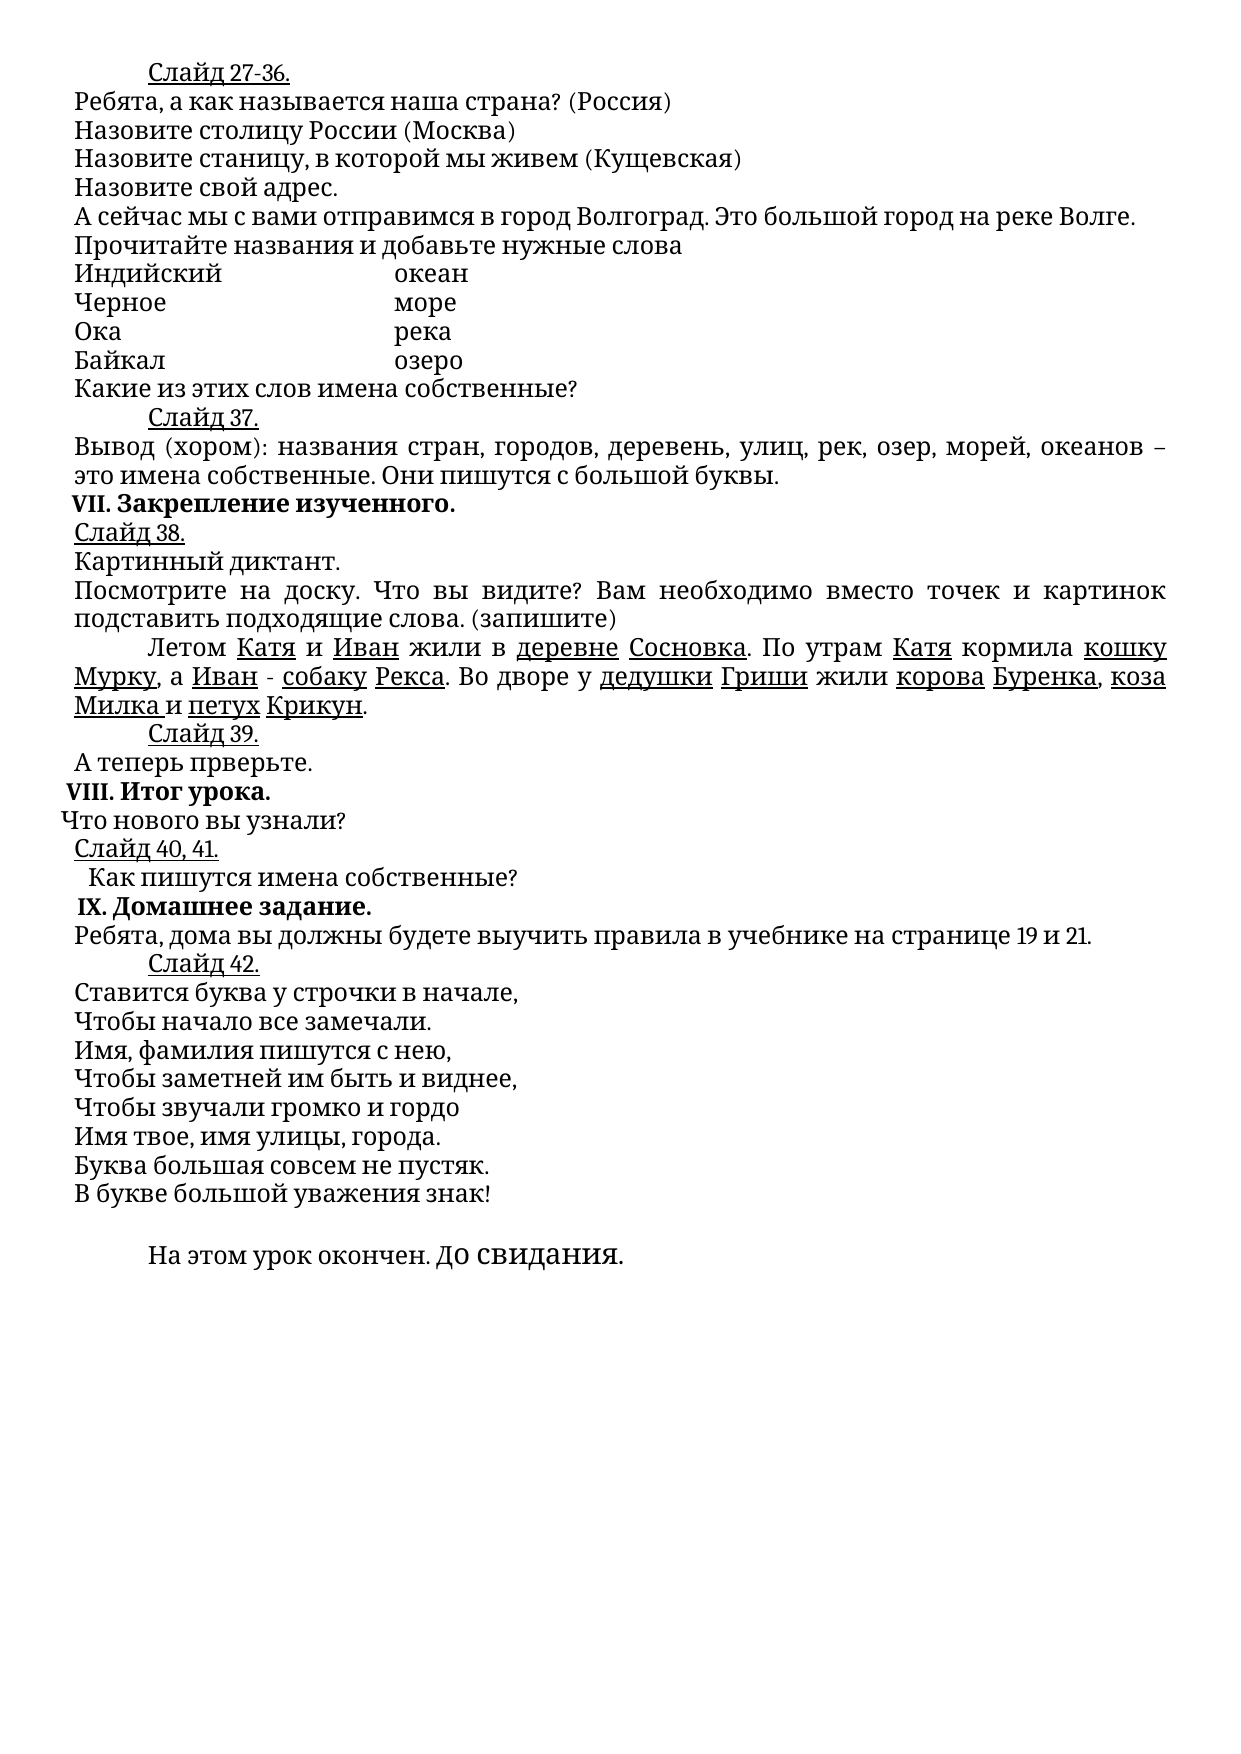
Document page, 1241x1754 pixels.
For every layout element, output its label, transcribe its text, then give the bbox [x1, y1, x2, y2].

text Чтобы звучали громко и гордо [74, 1094, 1167, 1123]
text Назовите столицу России (Москва) [74, 117, 1167, 145]
text Ребята, а как называется наша страна? (Россия) [74, 88, 1167, 117]
text VIII. Итог урока. [0, 778, 1167, 807]
text Как пишутся имена собственные? [0, 864, 1167, 893]
text Слайд 42. [74, 950, 1167, 979]
text А сейчас мы с вами отправимся в город Волгоград. Это большой город на реке Волге. [74, 203, 1167, 232]
text Ставится буква у строчки в начале, [74, 979, 1167, 1008]
text Какие из этих слов имена собственные? [74, 375, 1167, 404]
text На этом урок окончен. До свидания. [74, 1238, 1167, 1271]
text Слайд 39. [74, 720, 1167, 749]
text Картинный диктант. [0, 548, 1167, 577]
text Черное море [74, 289, 1167, 318]
text Слайд 38. [0, 519, 1167, 548]
text VII. Закрепление изученного. [0, 490, 1167, 519]
text В букве большой уважения знак! [74, 1180, 1167, 1209]
text Слайд 37. [74, 404, 1167, 433]
text IX. Домашнее задание. [0, 893, 1167, 922]
text Назовите станицу, в которой мы живем (Кущевская) [74, 145, 1167, 174]
text Имя, фамилия пишутся с нею, [74, 1037, 1167, 1065]
text Имя твое, имя улицы, города. [74, 1123, 1167, 1152]
text Вывод (хором): названия стран, городов, деревень, улиц, рек, озер, морей, океанов – это имена собственные. Они пишутся с большой буквы. [74, 433, 1167, 490]
text Слайд 27-36. [74, 59, 1167, 88]
text Ребята, дома вы должны будете выучить правила в учебнике на странице 19 и 21. [74, 922, 1167, 950]
text Байкал озеро [74, 347, 1167, 375]
text Чтобы начало все замечали. [74, 1008, 1167, 1037]
text Чтобы заметней им быть и виднее, [74, 1065, 1167, 1094]
text Ока река [74, 318, 1167, 347]
text Что нового вы узнали? [0, 807, 1167, 835]
text Слайд 40, 41. [0, 835, 1167, 864]
text Назовите свой адрес. [74, 174, 1167, 203]
text Прочитайте названия и добавьте нужные слова [74, 232, 1167, 260]
text Посмотрите на доску. Что вы видите? Вам необходимо вместо точек и картинок подставить подходящие слова. (запишите) [74, 577, 1167, 634]
text Буква большая совсем не пустяк. [74, 1152, 1167, 1180]
text Летом Катя и Иван жили в деревне Сосновка. По утрам Катя кормила кошку Мурку, а Иван - собаку Рекса. Во дворе у дедушки Гриши жили корова Буренка, коза Милка и петух Крикун. [74, 634, 1167, 720]
text А теперь прверьте. [74, 749, 1167, 778]
text Индийский океан [74, 260, 1167, 289]
